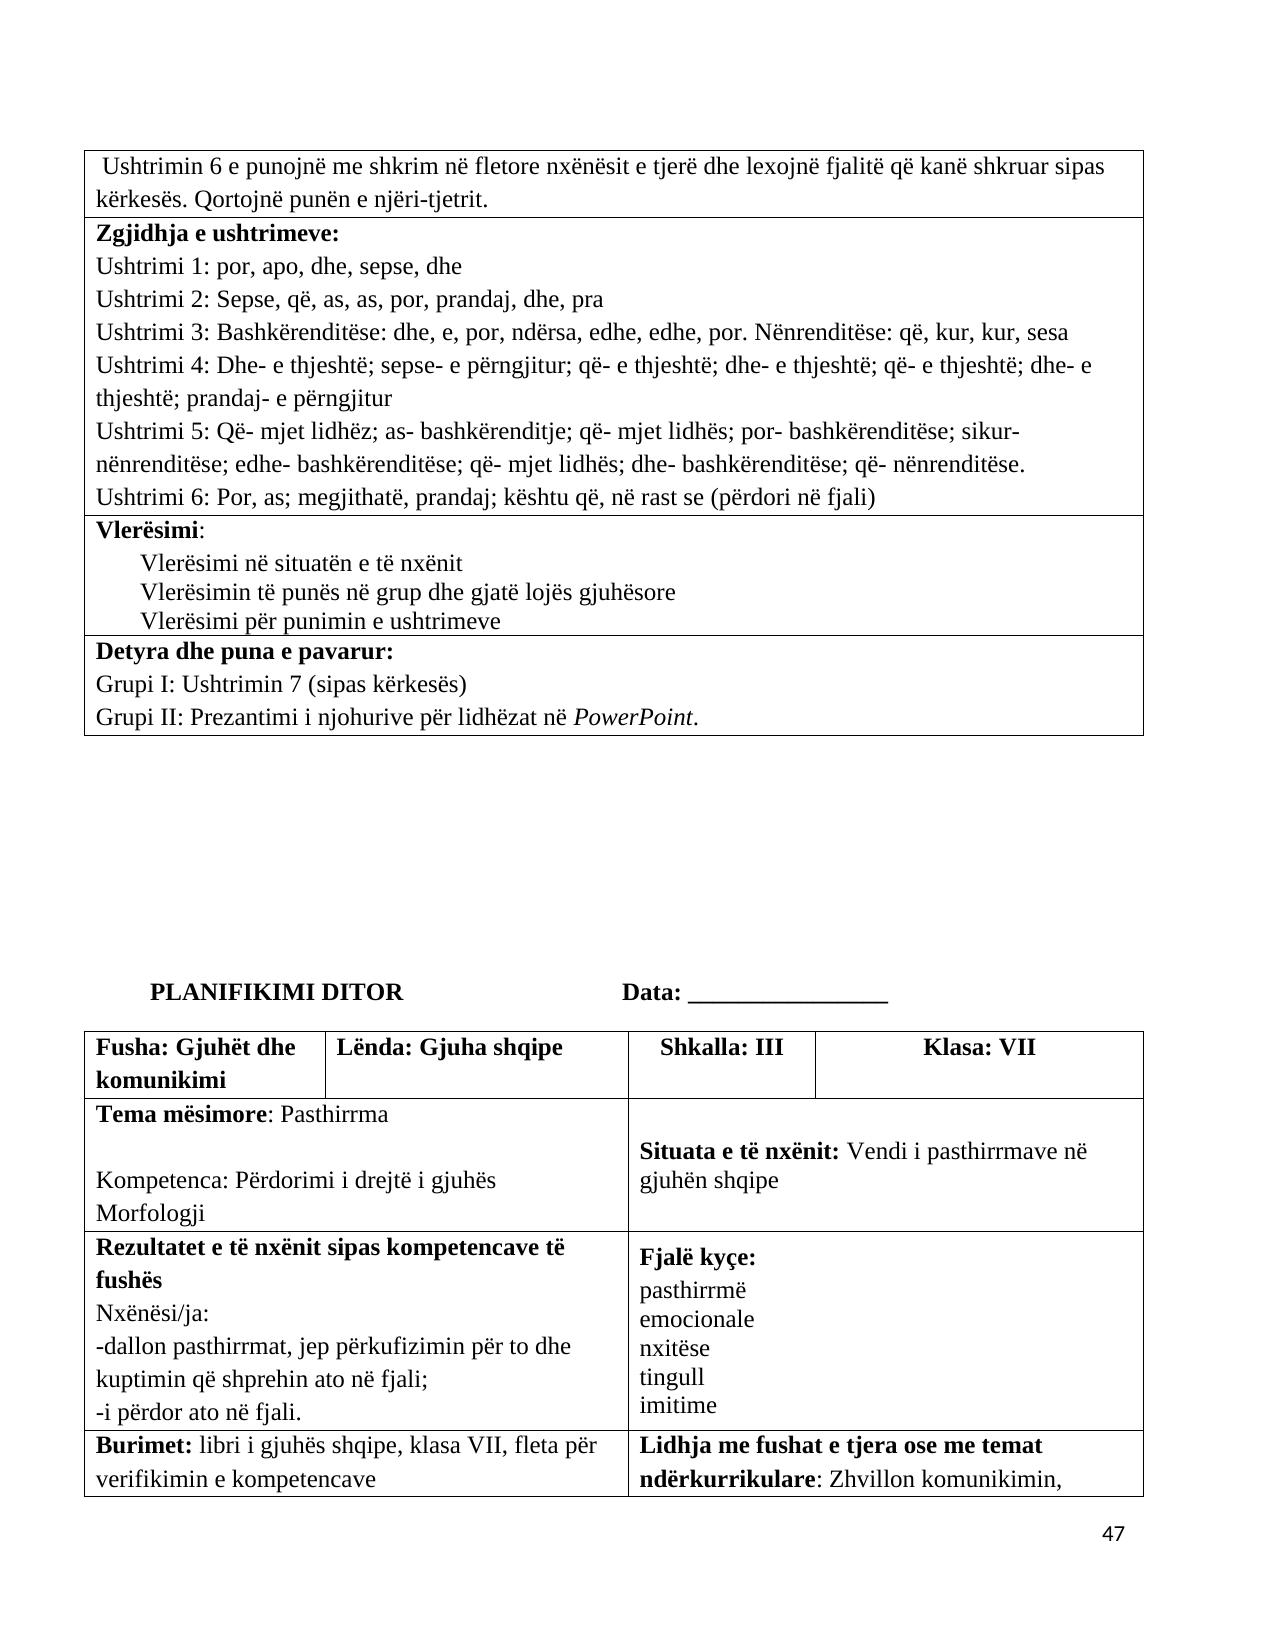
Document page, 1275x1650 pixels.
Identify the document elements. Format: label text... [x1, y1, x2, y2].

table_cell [85, 151, 1143, 217]
table_header Klasa: VII [816, 1032, 1143, 1098]
table_cell Vlerësimi: Vlerësimi në situatën e të nxënit Vlerësimin të punës në grup dhe gjatë lojës gjuhësore Vlerësimi për punimin e ushtrimeve [85, 516, 1143, 635]
table_cell Tema mësimore: Pasthirrma Kompetenca: Përdorimi i drejtë i gjuhës Morfologji [85, 1099, 628, 1231]
table_header Lënda: Gjuha shqipe [326, 1032, 628, 1098]
table_cell Situata e të nxënit: Vendi i pasthirrmave në gjuhën shqipe [629, 1099, 1143, 1231]
table_header Shkalla: III [629, 1032, 815, 1098]
table_cell Rezultatet e të nxënit sipas kompetencave të fushës Nxënësi/ja: -dallon pasthirrmat, jep përkufizimin për to dhe kuptimin që shprehin ato në fjali; -i përdor ato në fjali. [85, 1232, 628, 1429]
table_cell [629, 1431, 1143, 1496]
table_cell Fjalë kyçe: pasthirrmë emocionale nxitëse tingull imitime [629, 1232, 1143, 1429]
table_cell Zgjidhja e ushtrimeve: Ushtrimi 1: por, apo, dhe, sepse, dhe Ushtrimi 2: Sepse, që, as, as, por, prandaj, dhe, pra Ushtrimi 3: Bashkërenditëse: dhe, e, por, ndërsa, edhe, edhe, por. Nënrenditëse: që, kur, kur, sesa Ushtrimi 4: Dhe- e thjeshtë; sepse- e përngjitur; që- e thjeshtë; dhe- e thjeshtë; që- e thjeshtë; dhe- e thjeshtë; prandaj- e përngjitur Ushtrimi 5: Që- mjet lidhëz; as- bashkërenditje; që- mjet lidhës; por- bashkërenditëse; sikur- nënrenditëse; edhe- bashkërenditëse; që- mjet lidhës; dhe- bashkërenditëse; që- nënrenditëse. Ushtrimi 6: Por, as; megjithatë, prandaj; kështu që, në rast se (përdori në fjali) [85, 218, 1143, 514]
text PLANIFIKIMI DITOR Data: ________________ [150, 977, 1125, 1006]
table_header Fusha: Gjuhët dhe komunikimi [85, 1032, 325, 1098]
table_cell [85, 1431, 628, 1496]
table_cell Detyra dhe puna e pavarur: Grupi I: Ushtrimin 7 (sipas kërkesës) Grupi II: Prezantimi i njohurive për lidhëzat në PowerPoint. [85, 636, 1143, 734]
